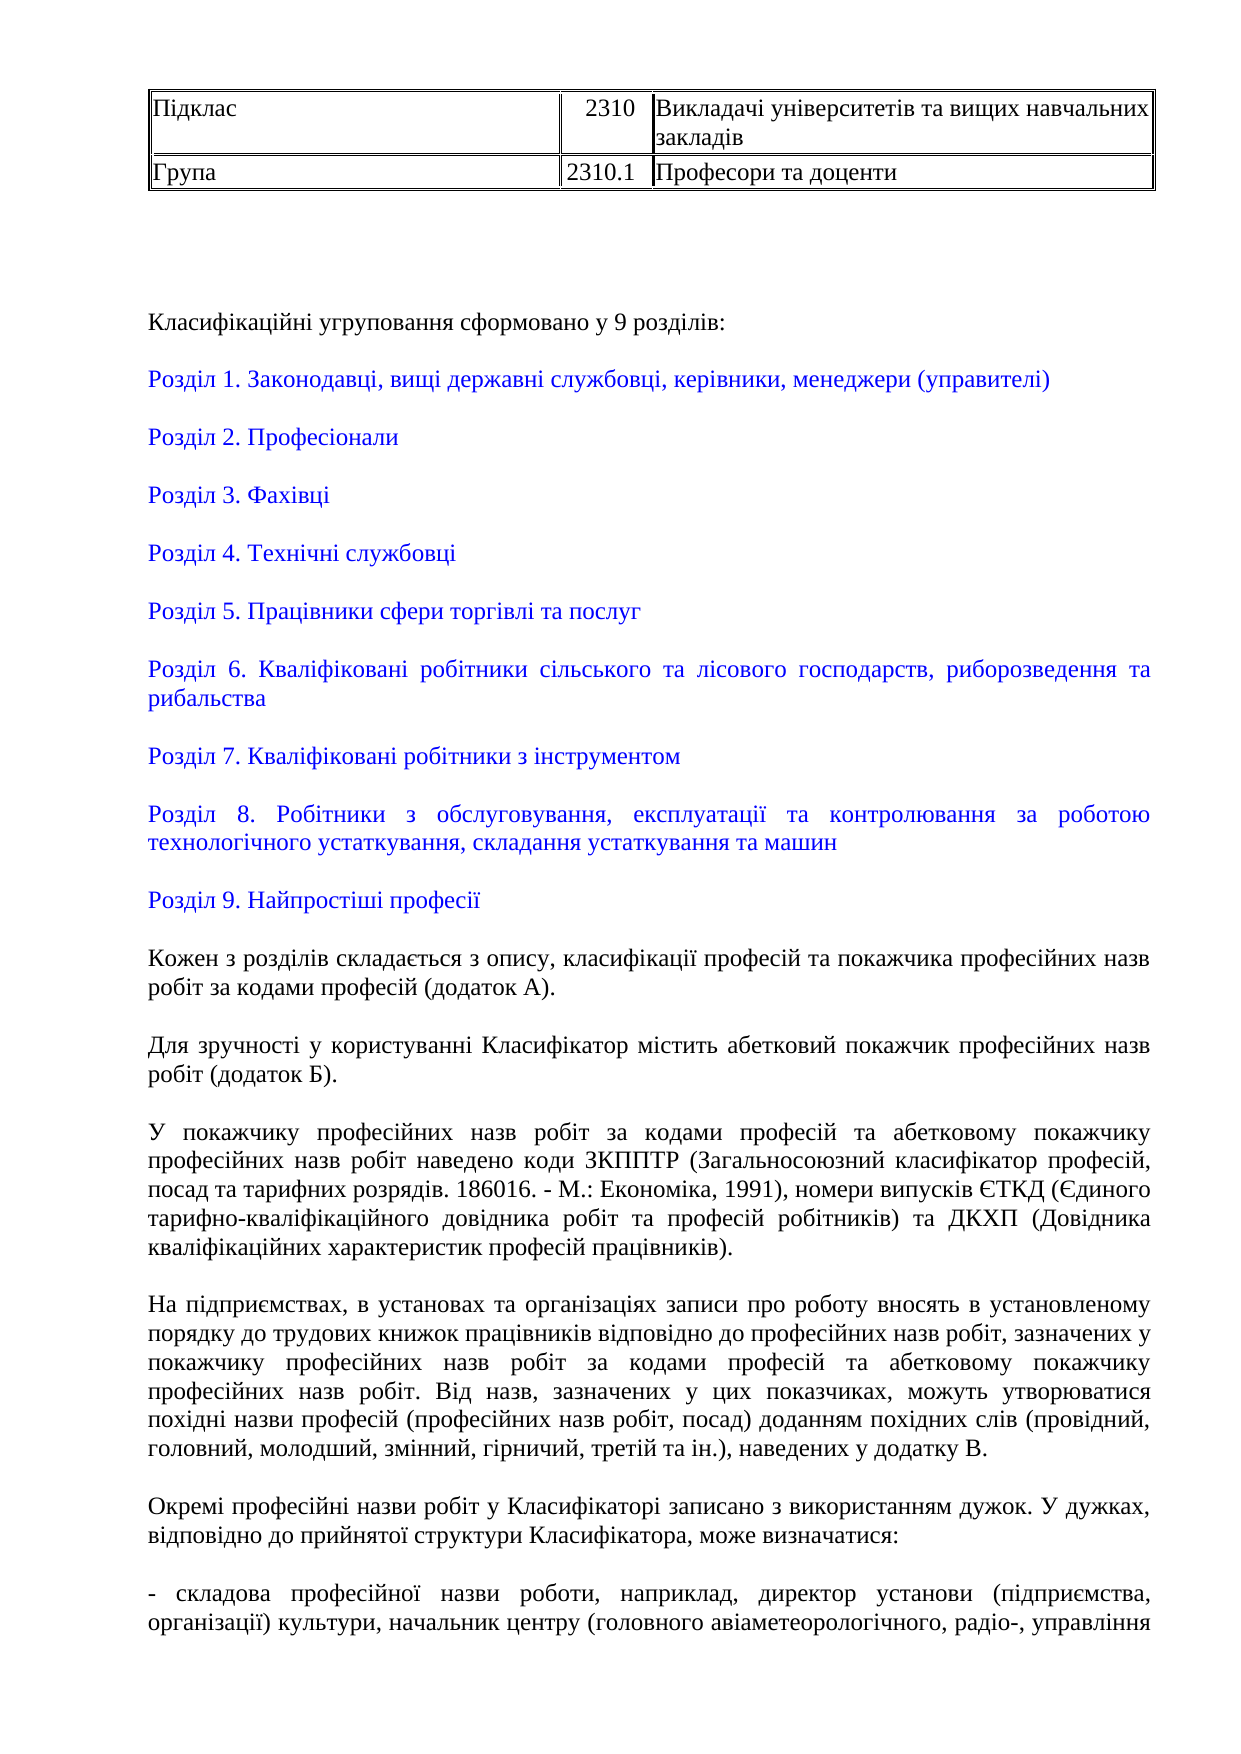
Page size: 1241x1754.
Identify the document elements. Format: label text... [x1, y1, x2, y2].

text Окремі професійні назви робіт у Класифікаторі записано з використанням дужок. У дужках, відповідно до прийнятої структури Класифікатора, може визначатися: [148, 1491, 1152, 1549]
text У покажчику професійних назв робіт за кодами професій та абетковому покажчику професійних назв робіт наведено коди ЗКППТР (Загальносоюзний класифікатор професій, посад та тарифних розрядів. 186016. - М.: Економіка, 1991), номери випусків ЄТКД (Єдиного тарифно-кваліфікаційного довідника робіт та професій робітників) та ДКХП (Довідника кваліфікаційних характеристик професій працівників). [148, 1117, 1152, 1260]
text Розділ 9. Найпростіші професії [148, 885, 1152, 914]
text Розділ 5. Працівники сфери торгівлі та послуг [148, 596, 1152, 625]
text Розділ 3. Фахівці [148, 480, 1152, 509]
table_cell Професори та доценти [653, 153, 1153, 187]
text Для зручності у користуванні Класифікатор містить абетковий покажчик професійних назв робіт (додаток Б). [148, 1030, 1152, 1087]
text Класифікаційні угруповання сформовано у 9 розділів: [148, 307, 1152, 335]
text Розділ 7. Кваліфіковані робітники з інструментом [148, 741, 1152, 769]
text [148, 1578, 1152, 1635]
text Кожен з розділів складається з опису, класифікації професій та покажчика професійних назв робіт за кодами професій (додаток А). [148, 943, 1152, 1001]
table_cell 2310.1 [561, 156, 653, 187]
table_cell 2310 [561, 90, 653, 152]
text Розділ 2. Професіонали [148, 422, 1152, 451]
table_cell Група [152, 153, 561, 187]
table_cell Підклас [152, 92, 561, 152]
text Розділ 1. Законодавці, вищі державні службовці, керівники, менеджери (управителі) [148, 364, 1152, 393]
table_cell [653, 92, 1152, 152]
text Розділ 8. Робітники з обслуговування, експлуатації та контролювання за роботою технологічного устаткування, складання устаткування та машин [148, 799, 1152, 856]
text На підприємствах, в установах та організаціях записи про роботу вносять в установленому порядку до трудових книжок працівників відповідно до професійних назв робіт, зазначених у покажчику професійних назв робіт за кодами професій та абетковому покажчику професійних назв робіт. Від назв, зазначених у цих показчиках, можуть утворюватися похідні назви професій (професійних назв робіт, посад) доданням похідних слів (провідний, головний, молодший, змінний, гірничий, третій та ін.), наведених у додатку В. [148, 1289, 1152, 1462]
text Розділ 4. Технічні службовці [148, 538, 1152, 567]
text Розділ 6. Кваліфіковані робітники сільського та лісового господарств, риборозведення та рибальства [148, 654, 1152, 712]
